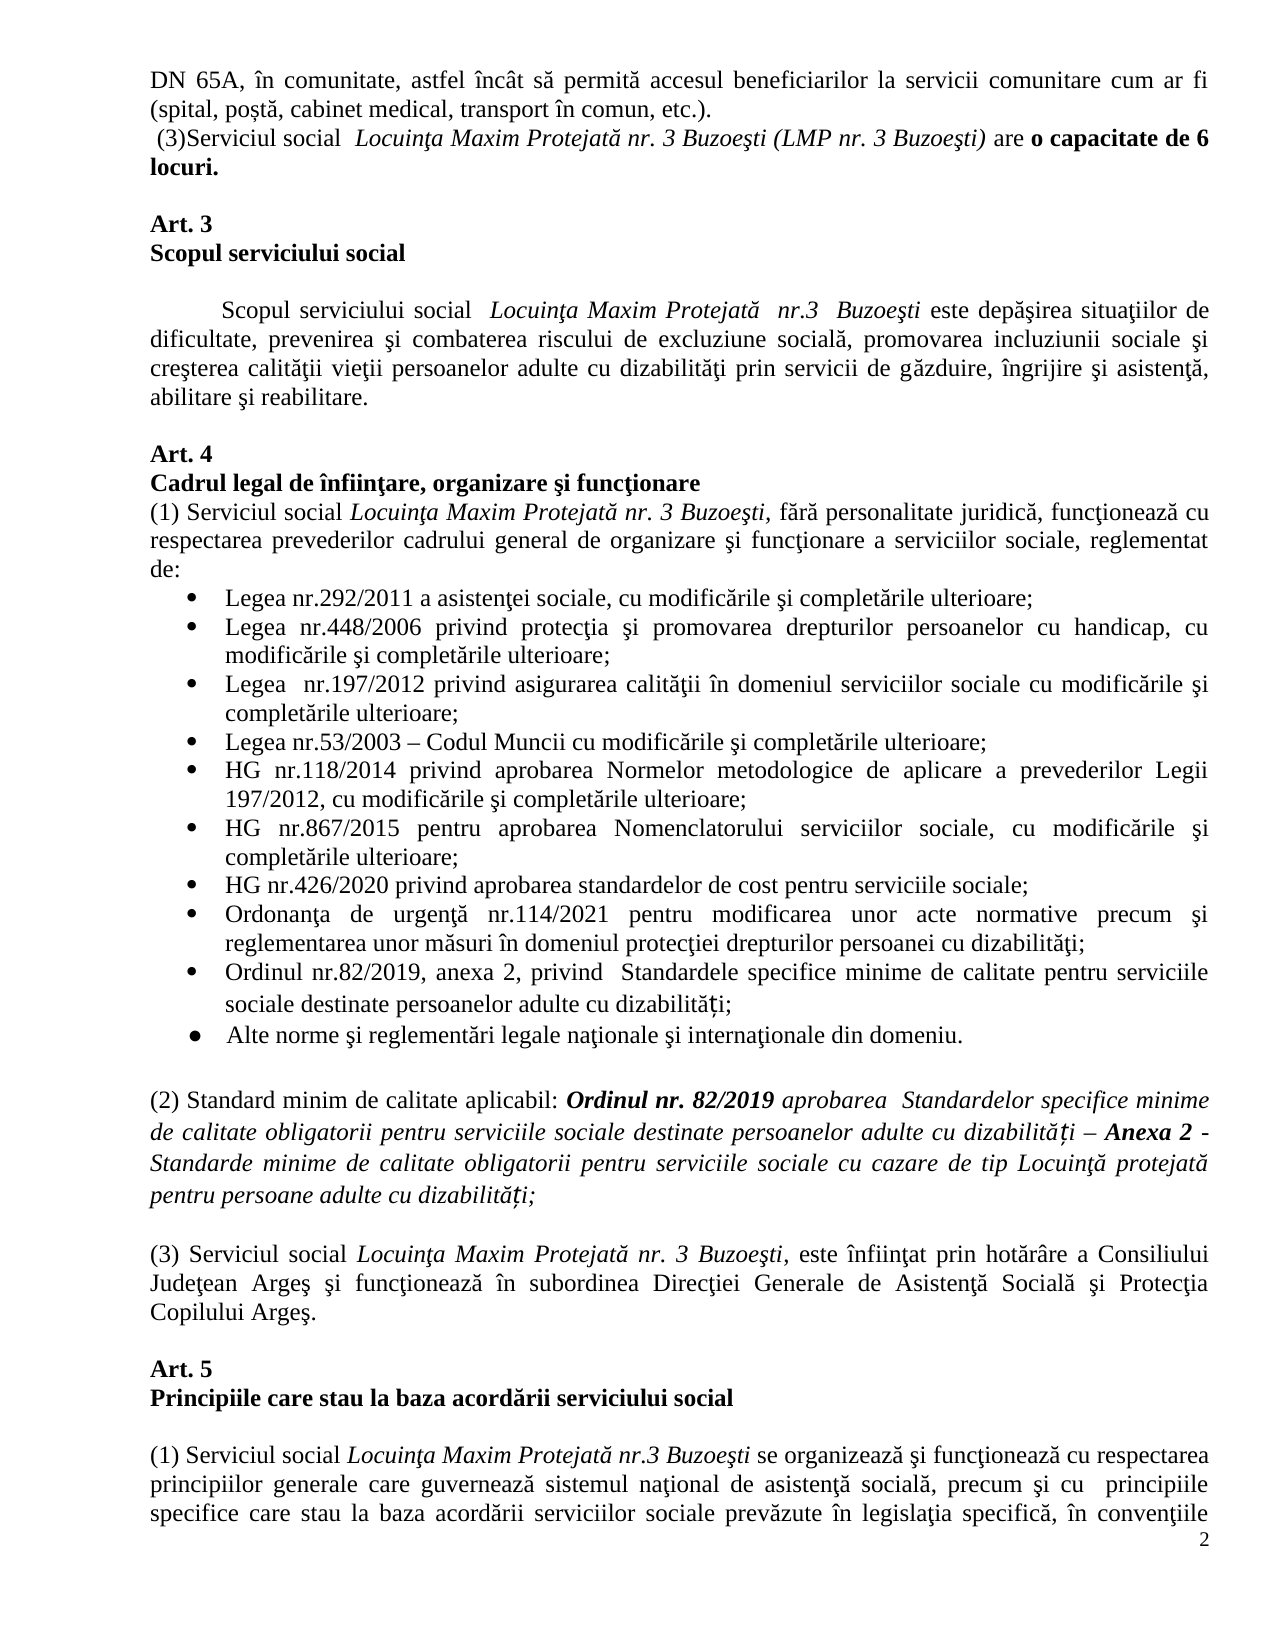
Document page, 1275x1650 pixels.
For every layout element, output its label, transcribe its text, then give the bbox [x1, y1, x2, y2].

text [150, 66, 1209, 123]
text (2) Standard minim de calitate aplicabil: Ordinul nr. 82/2019 aprobarea Standardelor specifice minime de calitate obligatorii pentru serviciile sociale destinate persoanelor adulte cu dizabilități – Anexa 2 - Standarde minime de calitate obligatorii pentru serviciile sociale cu cazare de tip Locuinţă protejată pentru persoane adulte cu dizabilități; [150, 1085, 1209, 1211]
text (3)Serviciul social Locuinţa Maxim Protejată nr. 3 Buzoeşti (LMP nr. 3 Buzoeşti) are o capacitate de 6 locuri. [150, 123, 1209, 181]
text (3) Serviciul social Locuinţa Maxim Protejată nr. 3 Buzoeşti, este înfiinţat prin hotărâre a Consiliului Judeţean Argeş şi funcţionează în subordinea Direcţiei Generale de Asistenţă Socială şi Protecţia Copilului Argeş. [150, 1239, 1209, 1326]
list HG nr.118/2014 privind aprobarea Normelor metodologice de aplicare a prevederilor Legii 197/2012, cu modificările şi completările ulterioare; [187, 756, 1209, 813]
text Principiile care stau la baza acordării serviciului social [150, 1383, 1209, 1412]
list Legea nr.292/2011 a asistenţei sociale, cu modificările şi completările ulterioare; [187, 583, 1209, 612]
list Ordinul nr.82/2019, anexa 2, privind Standardele specifice minime de calitate pentru serviciile sociale destinate persoanelor adulte cu dizabilități; [187, 957, 1209, 1020]
text Scopul serviciului social Locuinţa Maxim Protejată nr.3 Buzoeşti este depăşirea situaţiilor de dificultate, prevenirea şi combaterea riscului de excluziune socială, promovarea incluziunii sociale şi creşterea calităţii vieţii persoanelor adulte cu dizabilităţi prin servicii de găzduire, îngrijire şi asistenţă, abilitare şi reabilitare. [150, 296, 1209, 411]
text Cadrul legal de înfiinţare, organizare şi funcţionare [150, 468, 1209, 497]
text Art. 4 [150, 439, 1209, 468]
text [150, 1441, 1209, 1527]
text ● Alte norme şi reglementări legale naţionale şi internaţionale din domeniu. [150, 1020, 1209, 1048]
text Art. 3 [150, 209, 1209, 238]
list HG nr.426/2020 privind aprobarea standardelor de cost pentru serviciile sociale; [187, 871, 1209, 899]
list Legea nr.197/2012 privind asigurarea calităţii în domeniul serviciilor sociale cu modificările şi completările ulterioare; [187, 669, 1209, 727]
list HG nr.867/2015 pentru aprobarea Nomenclatorului serviciilor sociale, cu modificările şi completările ulterioare; [187, 813, 1209, 871]
text Scopul serviciului social [150, 238, 1209, 267]
text Art. 5 [150, 1354, 1209, 1383]
list Ordonanţa de urgenţă nr.114/2021 pentru modificarea unor acte normative precum şi reglementarea unor măsuri în domeniul protecţiei drepturilor persoanei cu dizabilităţi; [187, 899, 1209, 957]
list Legea nr.53/2003 – Codul Muncii cu modificările şi completările ulterioare; [187, 727, 1209, 756]
text (1) Serviciul social Locuinţa Maxim Protejată nr. 3 Buzoeşti, fără personalitate juridică, funcţionează cu respectarea prevederilor cadrului general de organizare şi funcţionare a serviciilor sociale, reglementat de: [150, 497, 1209, 583]
list Legea nr.448/2006 privind protecţia şi promovarea drepturilor persoanelor cu handicap, cu modificările şi completările ulterioare; [187, 612, 1209, 669]
